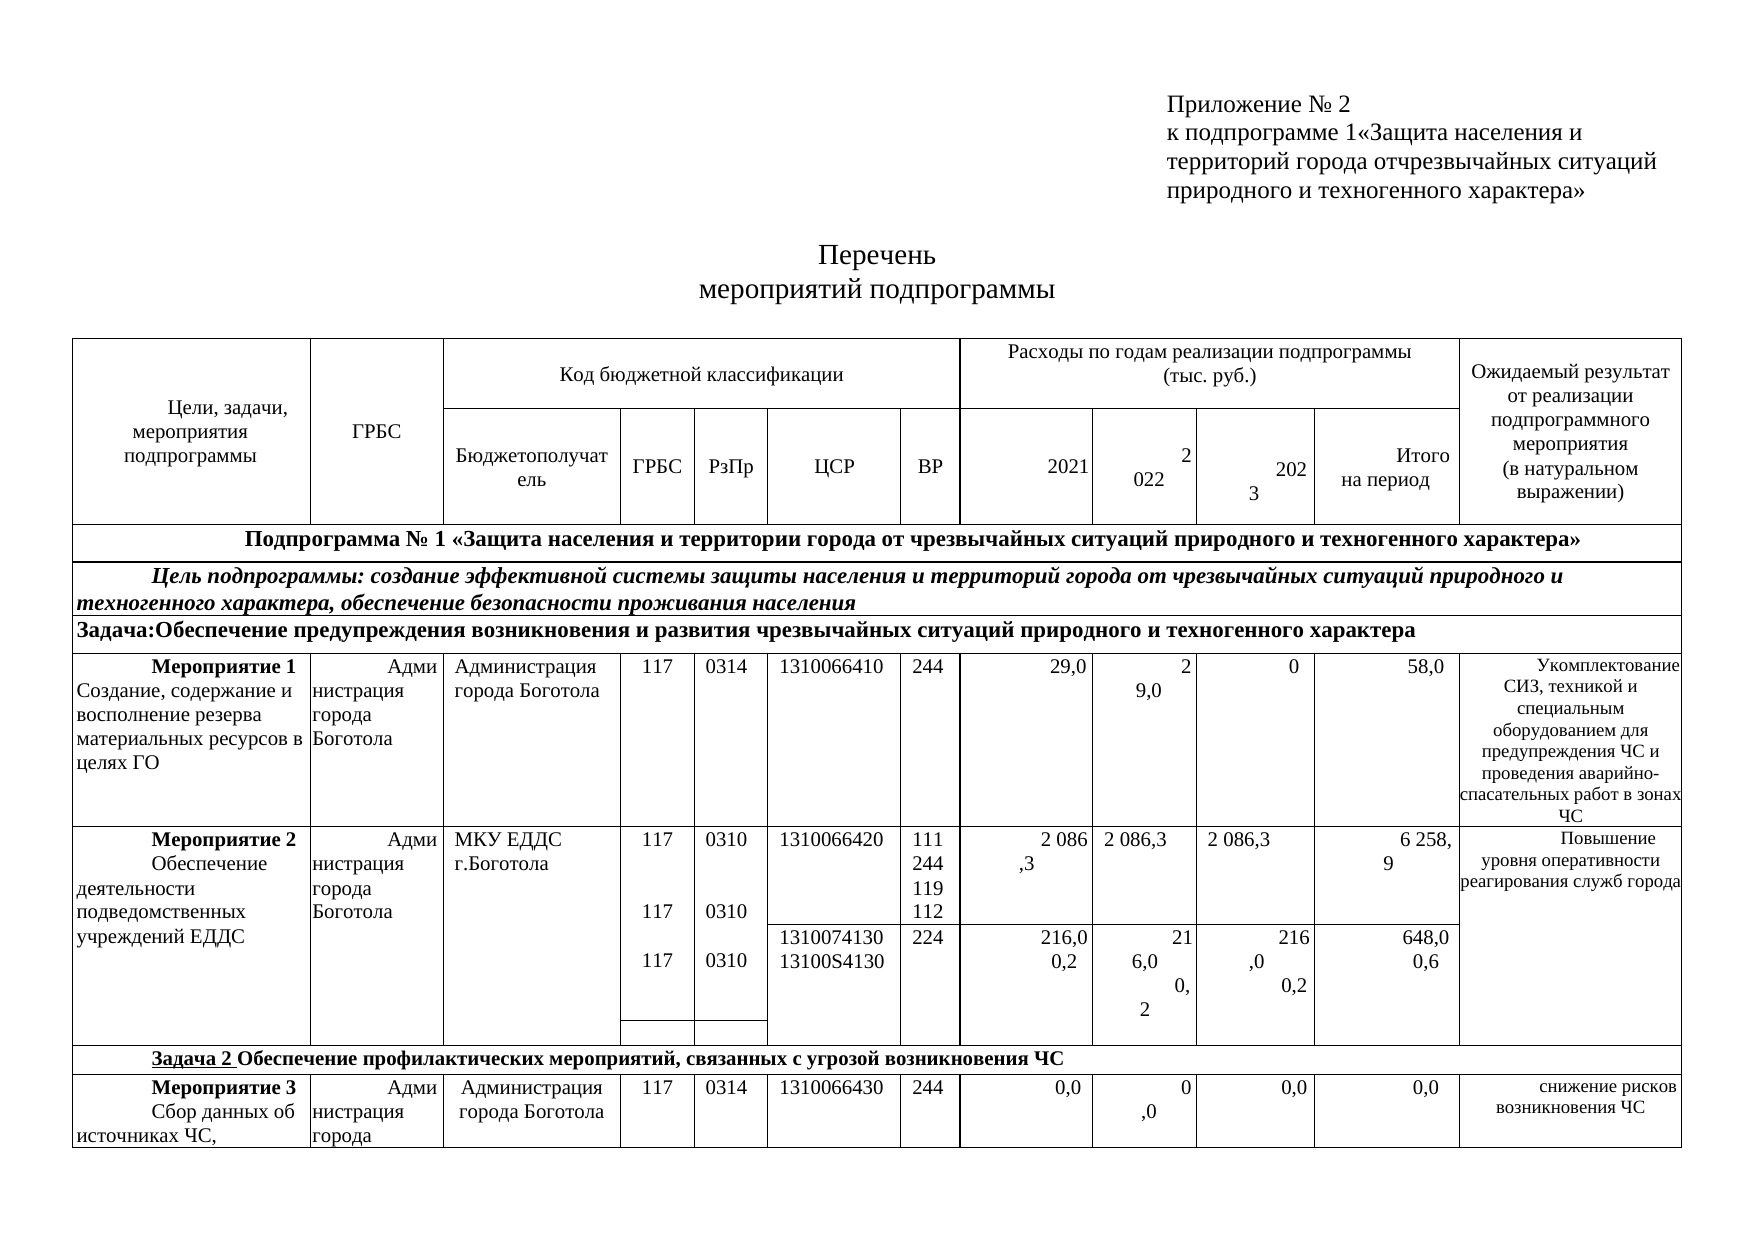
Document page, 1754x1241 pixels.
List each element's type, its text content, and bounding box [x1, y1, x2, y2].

table_cell 244 [901, 654, 959, 826]
table_cell Цель подпрограммы: создание эффективной системы защиты населения и территорий города от чрезвычайных ситуаций природного и техногенного характера, обеспечение безопасности проживания населения [73, 563, 1681, 615]
table_cell 0 [1197, 654, 1314, 826]
table_cell 2 086,3 [961, 827, 1092, 923]
table_cell 0314 [695, 1075, 767, 1147]
table_cell 0310 0310 0310 [695, 827, 767, 1020]
table_cell Мероприятие 1 Создание, содержание и восполнение резерва материальных ресурсов в целях ГО [73, 654, 310, 826]
table_cell 244 [901, 1075, 959, 1147]
table_cell 111 244 119 112 [901, 827, 959, 923]
table_cell 2 086,3 [1197, 827, 1314, 923]
table_header Ожидаемый результат от реализации подпрограммного мероприятия (в натуральном выражении) [1460, 339, 1681, 524]
table_cell 0,0 [961, 1075, 1092, 1147]
table_header ГРБС [311, 339, 443, 524]
table_header Код бюджетной классификации [444, 339, 959, 408]
table_cell 2022 [1093, 409, 1196, 524]
table_cell 216,0 0,2 [1197, 925, 1314, 1045]
table_cell 1310074130 13100S4130 [768, 925, 900, 1045]
table_cell Бюджетополучатель [444, 409, 620, 524]
table_cell 0,0 [1197, 1075, 1314, 1147]
table_cell РзПр [695, 409, 767, 524]
table_cell Администрация города Боготола [444, 1075, 620, 1147]
table_cell Задача:Обеспечение предупреждения возникновения и развития чрезвычайных ситуаций природного и техногенного характера [73, 616, 1681, 653]
text мероприятий подпрограммы [89, 271, 1665, 304]
table_cell Подпрограмма № 1 «Защита населения и территории города от чрезвычайных ситуаций природного и техногенного характера» [73, 525, 1681, 561]
table_cell [621, 1021, 694, 1045]
table_cell 1310066420 [768, 827, 900, 923]
table_cell 2021 [961, 409, 1092, 524]
table_cell Повышение уровня оперативности реагирования служб города [1460, 827, 1681, 1045]
text Приложение № 2 [89, 89, 1665, 117]
table_cell снижение рисков возникновения ЧС [1460, 1075, 1681, 1147]
table_cell МКУ ЕДДС г.Боготола [444, 827, 620, 1045]
table_header Расходы по годам реализации подпрограммы (тыс. руб.) [961, 339, 1459, 408]
table_cell 216,0 0,2 [961, 925, 1092, 1045]
table_cell 648,0 0,6 [1315, 925, 1459, 1045]
text территорий города отчрезвычайных ситуаций [89, 146, 1665, 175]
text природного и техногенного характера» [89, 175, 1665, 204]
table_cell 0,0 [1315, 1075, 1459, 1147]
table_cell 6 258,9 [1315, 827, 1459, 923]
table_cell 1310066410 [768, 654, 900, 826]
text к подпрограмме 1«Защита населения и [89, 117, 1665, 146]
table_cell 2 086,3 [1093, 827, 1196, 923]
table_cell Администрация города Боготола [311, 654, 443, 826]
table_cell Мероприятие 2 Обеспечение деятельности подведомственных учреждений ЕДДС [73, 827, 310, 1045]
table_cell ВР [901, 409, 959, 524]
table_cell 117 [621, 1075, 694, 1147]
table_cell ЦСР [768, 409, 900, 524]
table_cell 224 [901, 925, 959, 1045]
table_cell 117 117 117 [621, 827, 694, 1020]
table_cell 0,0 [1093, 1075, 1196, 1147]
table_cell 117 [621, 654, 694, 826]
table_cell Мероприятие 3 Сбор данных об источниках ЧС, влияющих на жизнедеятельность населения, работу организаций и действия ТП РСЧС [73, 1075, 310, 1147]
table_cell Итого на период [1315, 409, 1459, 524]
table_cell ГРБС [621, 409, 694, 524]
table_cell 29,0 [961, 654, 1092, 826]
table_cell Задача 2 Обеспечение профилактических мероприятий, связанных с угрозой возникновения ЧС [73, 1046, 1681, 1074]
text Перечень [89, 237, 1665, 271]
table_cell [695, 1021, 767, 1045]
table_header Цели, задачи, мероприятия подпрограммы [73, 339, 310, 524]
table_cell 1310066430 [768, 1075, 900, 1147]
table_cell 0314 [695, 654, 767, 826]
table_cell 29,0 [1093, 654, 1196, 826]
table_cell 2023 [1197, 409, 1314, 524]
table_cell 58,0 [1315, 654, 1459, 826]
table_cell Укомплектование СИЗ, техникой и специальным оборудованием для предупреждения ЧС и проведения аварийно-спасательных работ в зонах ЧС [1460, 654, 1681, 826]
table_cell 216,0 0,2 [1093, 925, 1196, 1045]
table_cell Администрация города Боготола [311, 1075, 443, 1147]
table_cell Администрация города Боготола [311, 827, 443, 1045]
table_cell Администрация города Боготола [444, 654, 620, 826]
